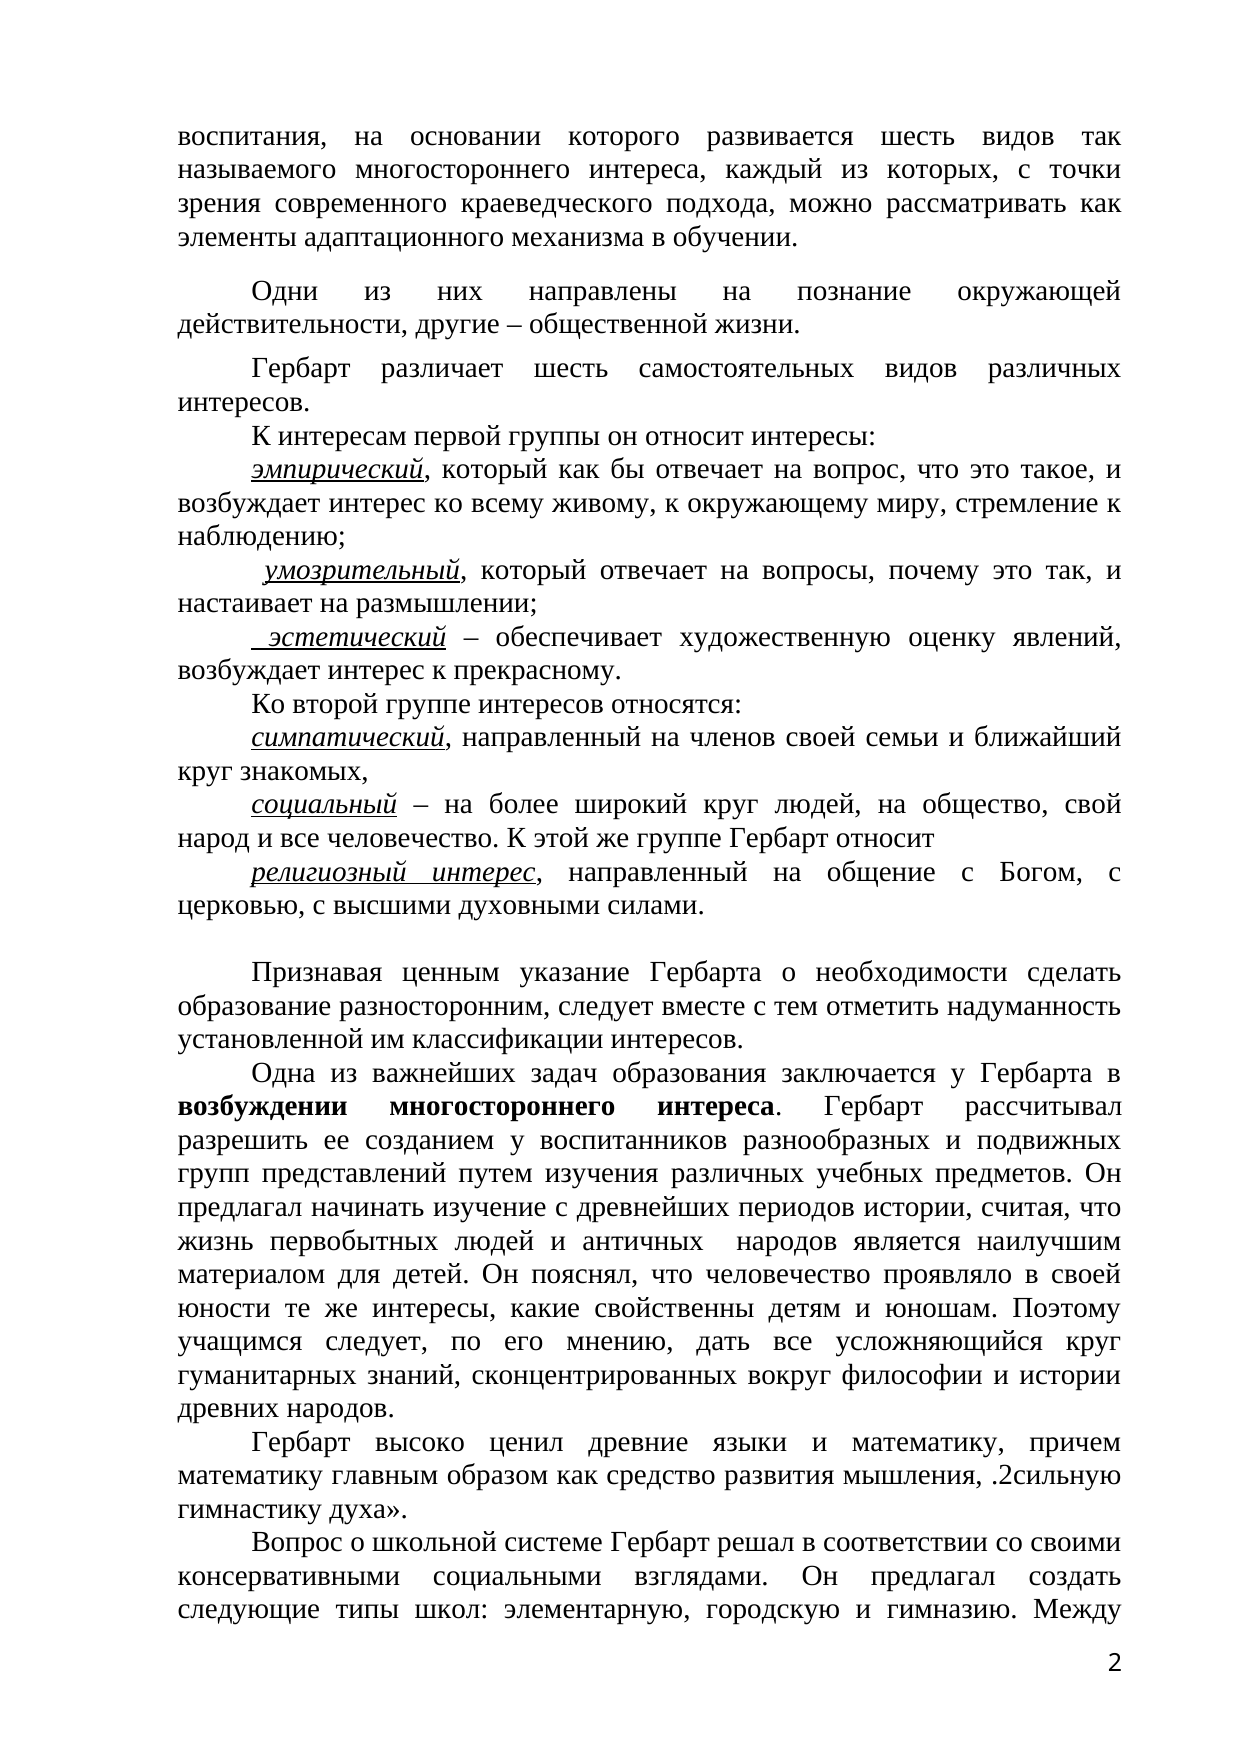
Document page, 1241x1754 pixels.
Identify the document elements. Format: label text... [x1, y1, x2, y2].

text Гербарт высоко ценил древние языки и математику, причем математику главным образом как средство развития мышления, .2сильную гимнастику духа». [177, 1424, 1122, 1524]
text социальный – на более широкий круг людей, на общество, свой народ и все человечество. К этой же группе Гербарт относит [177, 787, 1122, 854]
text эстетический – обеспечивает художественную оценку явлений, возбуждает интерес к прекрасному. [177, 619, 1122, 686]
text умозрительный, который отвечает на вопросы, почему это так, и настаивает на размышлении; [177, 552, 1122, 619]
text Признавая ценным указание Гербарта о необходимости сделать образование разносторонним, следует вместе с тем отметить надуманность установленной им классификации интересов. [177, 954, 1122, 1055]
text Одна из важнейших задач образования заключается у Гербарта в возбуждении многостороннего интереса. Гербарт рассчитывал разрешить ее созданием у воспитанников разнообразных и подвижных групп представлений путем изучения различных учебных предметов. Он предлагал начинать изучение с древнейших периодов истории, считая, что жизнь первобытных людей и античных народов является наилучшим материалом для детей. Он пояснял, что человечество проявляло в своей юности те же интересы, какие свойственны детям и юношам. Поэтому учащимся следует, по его мнению, дать все усложняющийся круг гуманитарных знаний, сконцентрированных вокруг философии и истории древних народов. [177, 1055, 1122, 1424]
text религиозный интерес, направленный на общение с Богом, с церковью, с высшими духовными силами. [177, 854, 1122, 921]
text симпатический, направленный на членов своей семьи и ближайший круг знакомых, [177, 719, 1122, 787]
text Гербарт различает шесть самостоятельных видов различных интересов. [177, 351, 1122, 418]
text Ко второй группе интересов относятся: [177, 686, 1122, 719]
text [177, 1524, 1122, 1625]
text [177, 118, 1122, 252]
text К интересам первой группы он относит интересы: [177, 418, 1122, 451]
text Одни из них направлены на познание окружающей действительности, другие – общественной жизни. [177, 273, 1122, 340]
text эмпирический, который как бы отвечает на вопрос, что это такое, и возбуждает интерес ко всему живому, к окружающему миру, стремление к наблюдению; [177, 451, 1122, 552]
